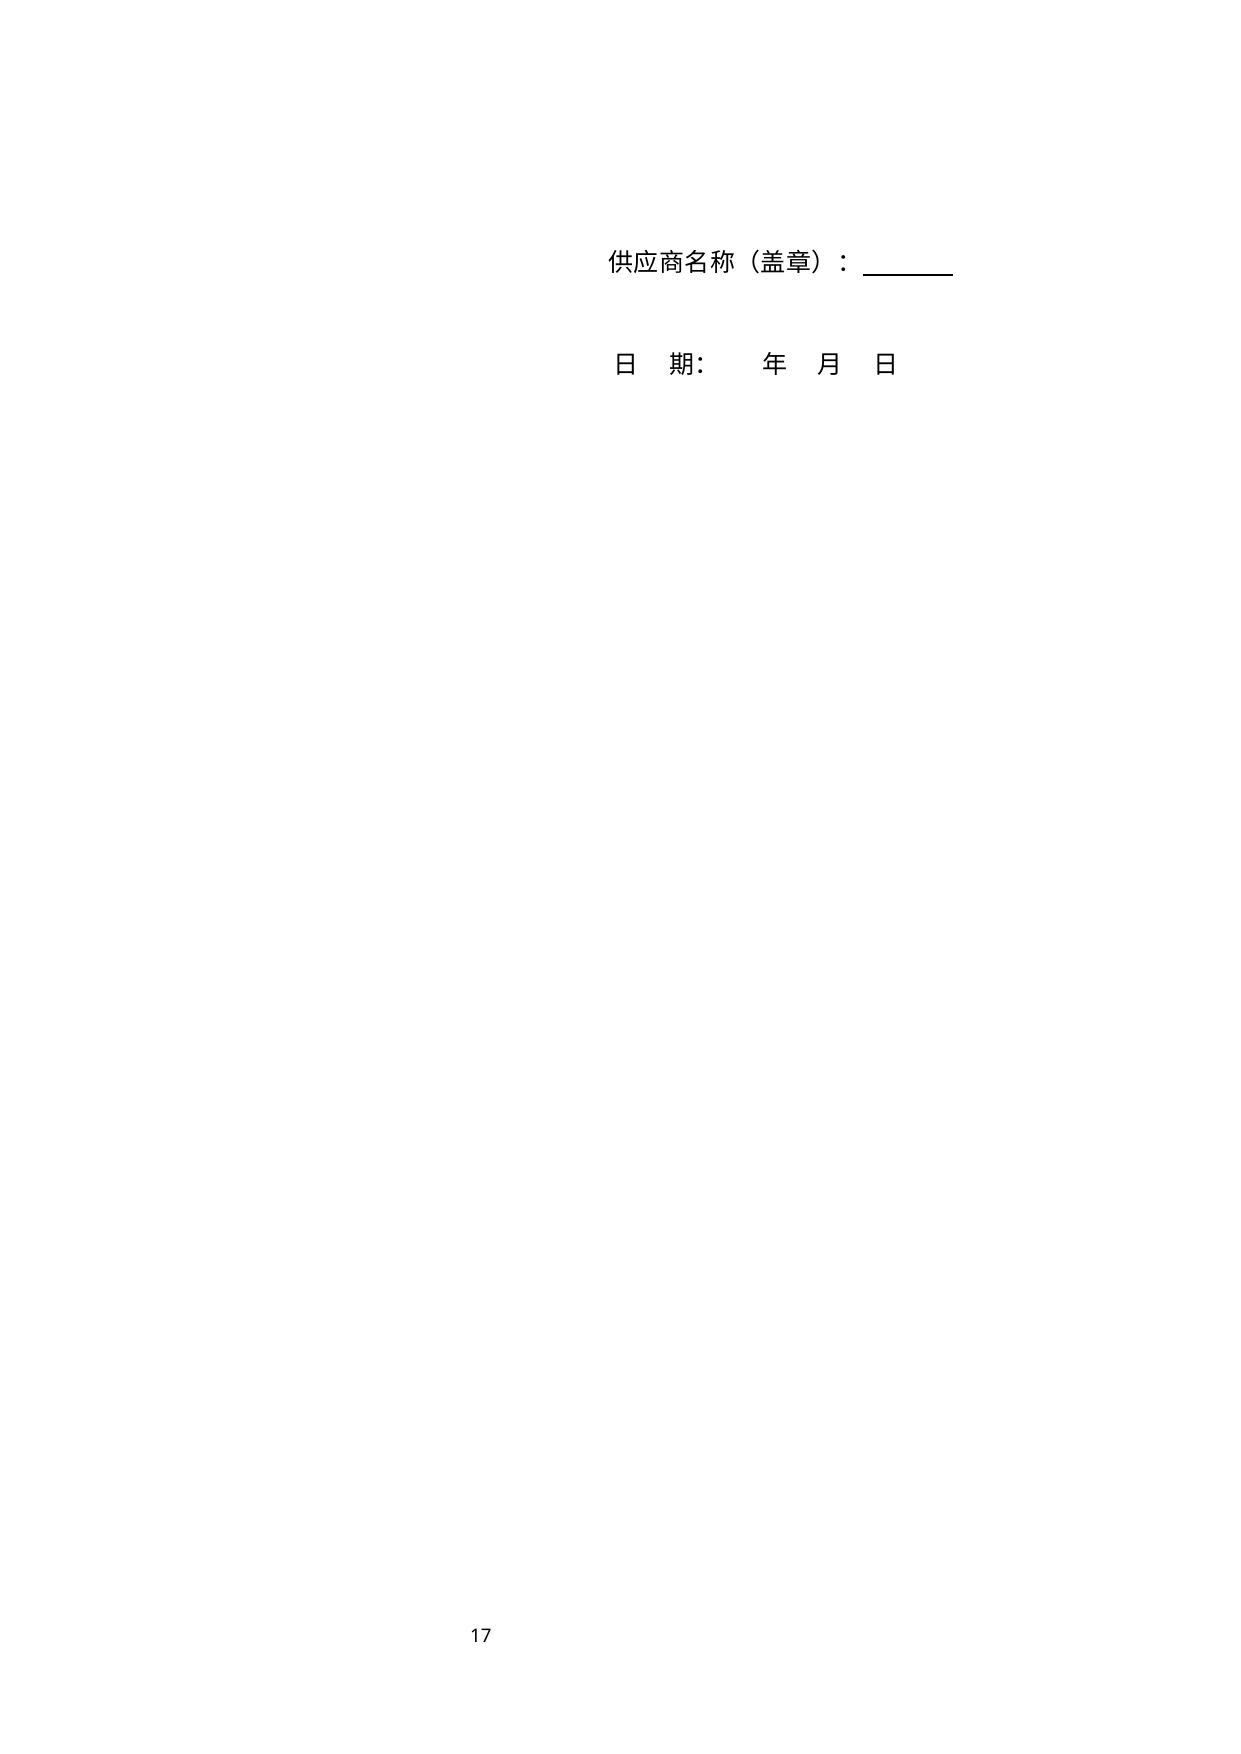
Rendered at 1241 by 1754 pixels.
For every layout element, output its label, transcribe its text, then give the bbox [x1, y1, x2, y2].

text 日 期： 年 月 日 [239, 330, 1053, 395]
text 供应商名称（盖章）： [187, 228, 1053, 293]
